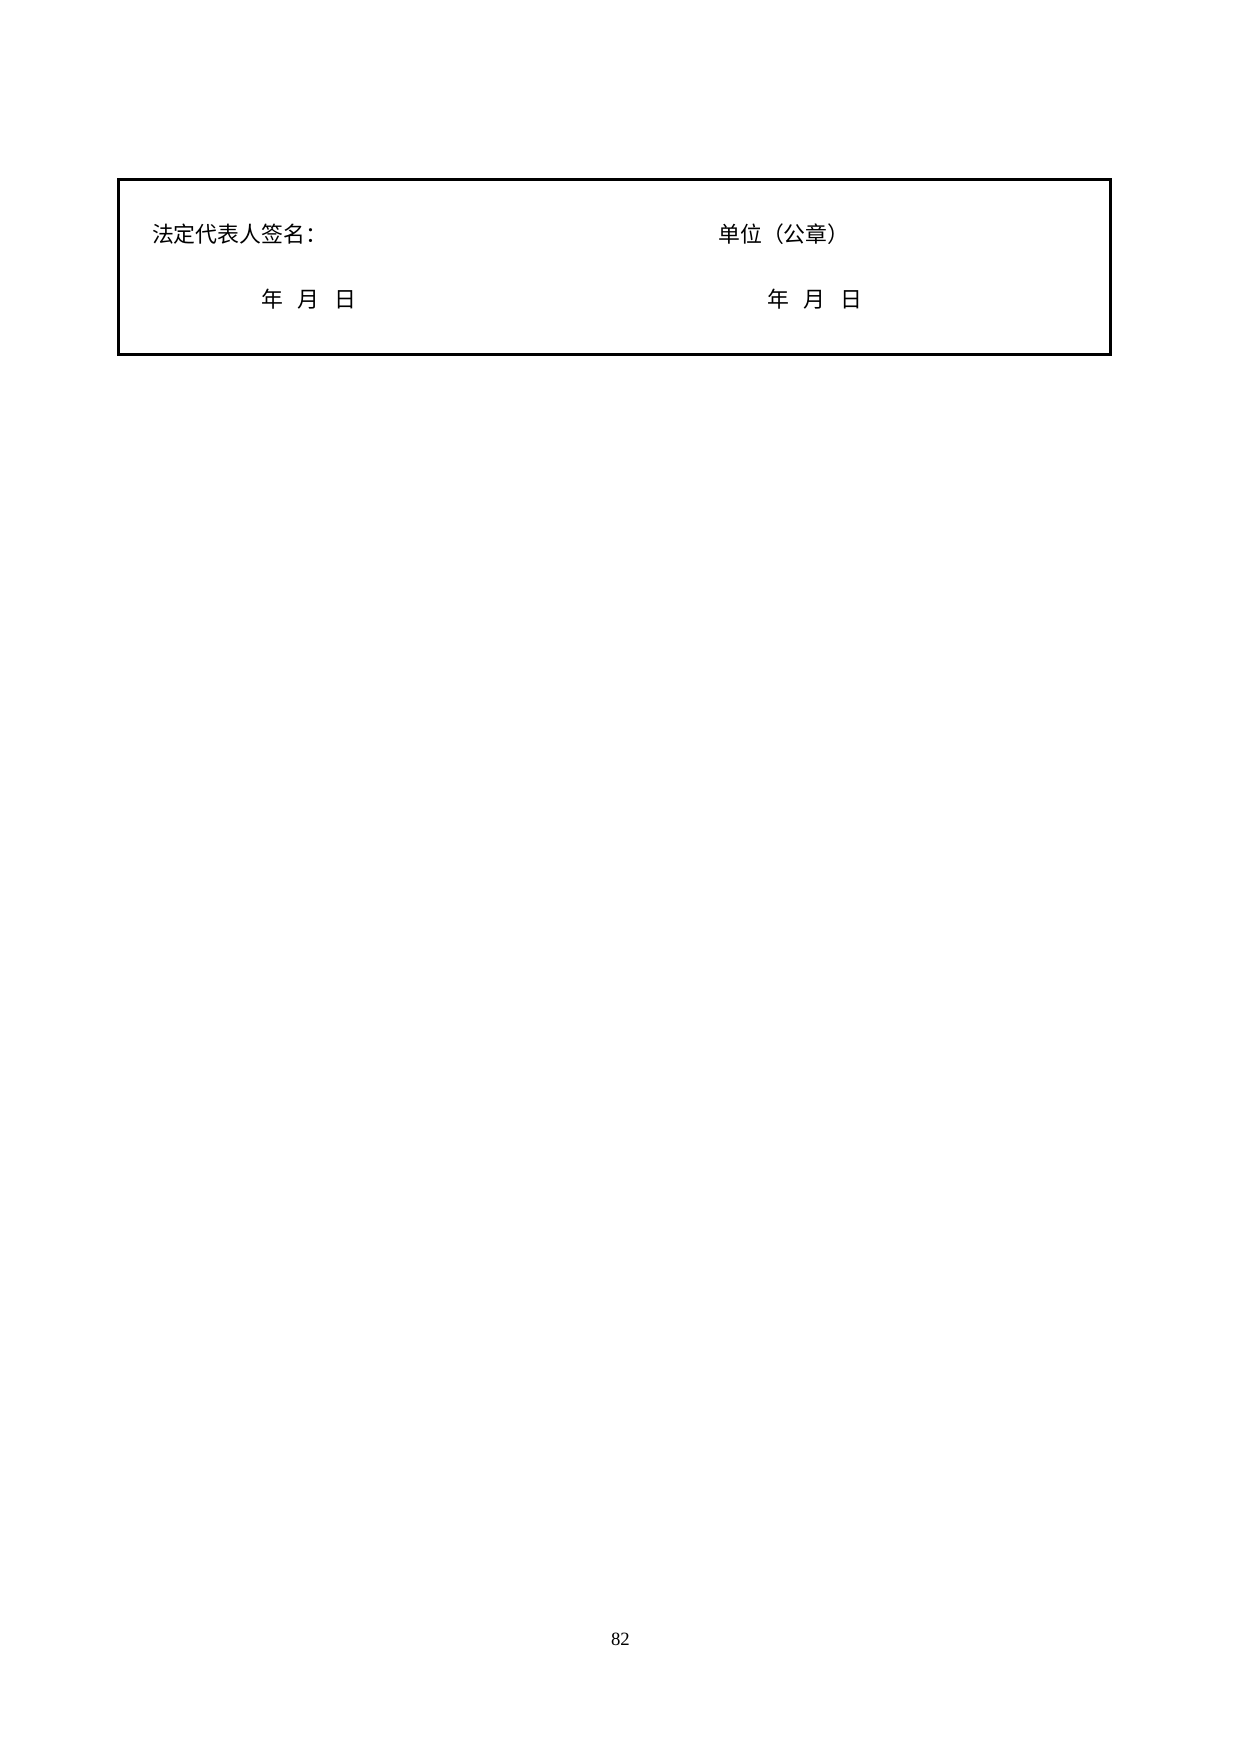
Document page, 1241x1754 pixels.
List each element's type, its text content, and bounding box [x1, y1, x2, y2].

table_cell 单位（公章） 年 月 日 [658, 181, 1109, 353]
table_cell 法定代表人签名： 年 月 日 [120, 181, 657, 353]
